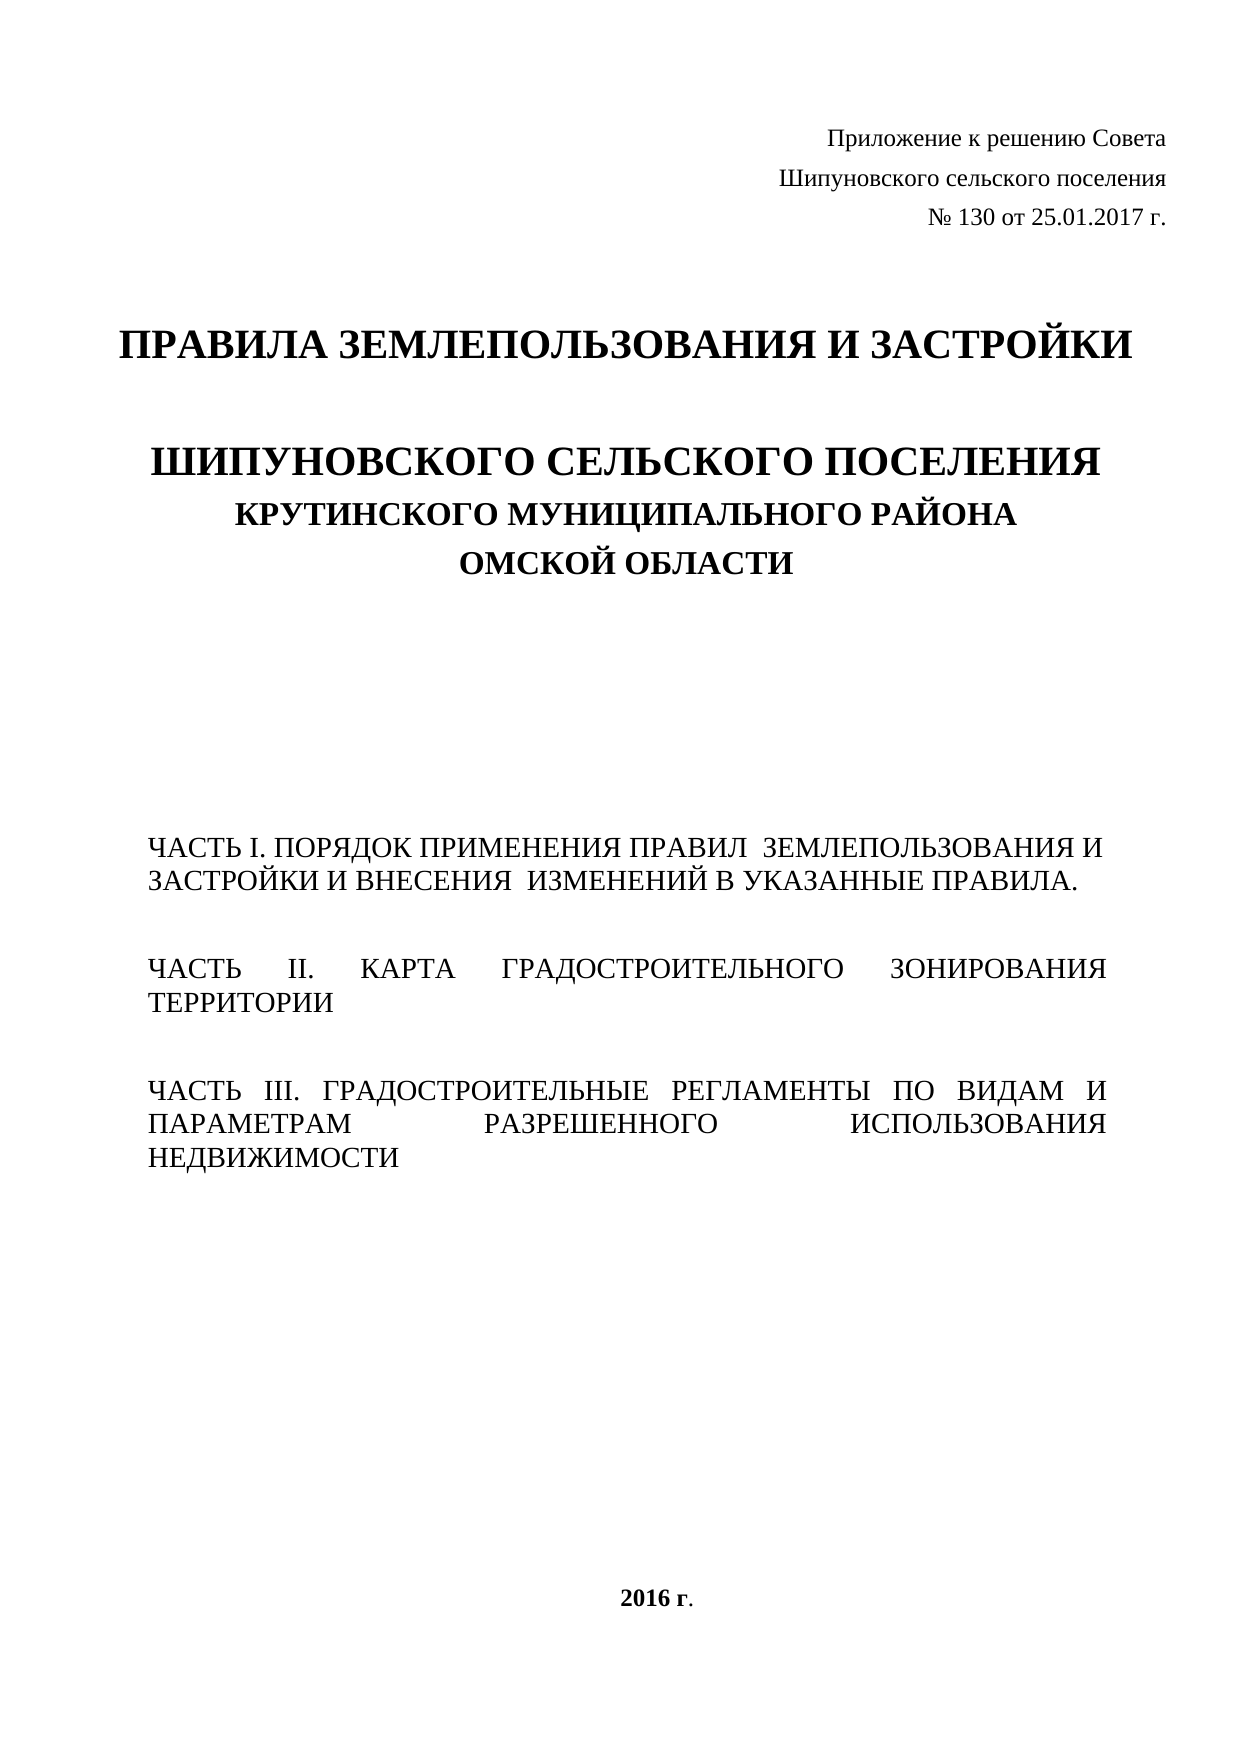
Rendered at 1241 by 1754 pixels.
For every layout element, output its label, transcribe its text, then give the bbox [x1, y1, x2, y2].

text ЧАСТЬ II. КАРТА ГРАДОСТРОИТЕЛЬНОГО ЗОНИРОВАНИЯ ТЕРРИТОРИИ [148, 951, 1107, 1018]
text ШИПУНОВСКОГО СЕЛЬСКОГО ПОСЕЛЕНИЯ [91, 436, 1160, 484]
text ЧАСТЬ III. ГРАДОСТРОИТЕЛЬНЫЕ РЕГЛАМЕНТЫ ПО ВИДАМ И ПАРАМЕТРАМ РАЗРЕШЕННОГО ИСПОЛЬЗОВАНИЯ НЕДВИЖИМОСТИ [148, 1073, 1107, 1173]
text 2016 г. [148, 1583, 1166, 1612]
text Шипуновского сельского поселения [148, 163, 1166, 191]
text ЧАСТЬ I. ПОРЯДОК ПРИМЕНЕНИЯ ПРАВИЛ ЗЕМЛЕПОЛЬЗОВАНИЯ И ЗАСТРОЙКИ И ВНЕСЕНИЯ ИЗМЕНЕНИЙ В УКАЗАННЫЕ ПРАВИЛА. [148, 830, 1104, 897]
text Приложение к решению Совета [148, 123, 1166, 152]
text ПРАВИЛА ЗЕМЛЕПОЛЬЗОВАНИЯ И ЗАСТРОЙКИ [91, 319, 1160, 367]
text № 130 от 25.01.2017 г. [148, 202, 1166, 231]
text КРУТИНСКОГО МУНИЦИПАЛЬНОГО РАЙОНА [91, 494, 1160, 533]
text ОМСКОЙ ОБЛАСТИ [91, 543, 1160, 581]
